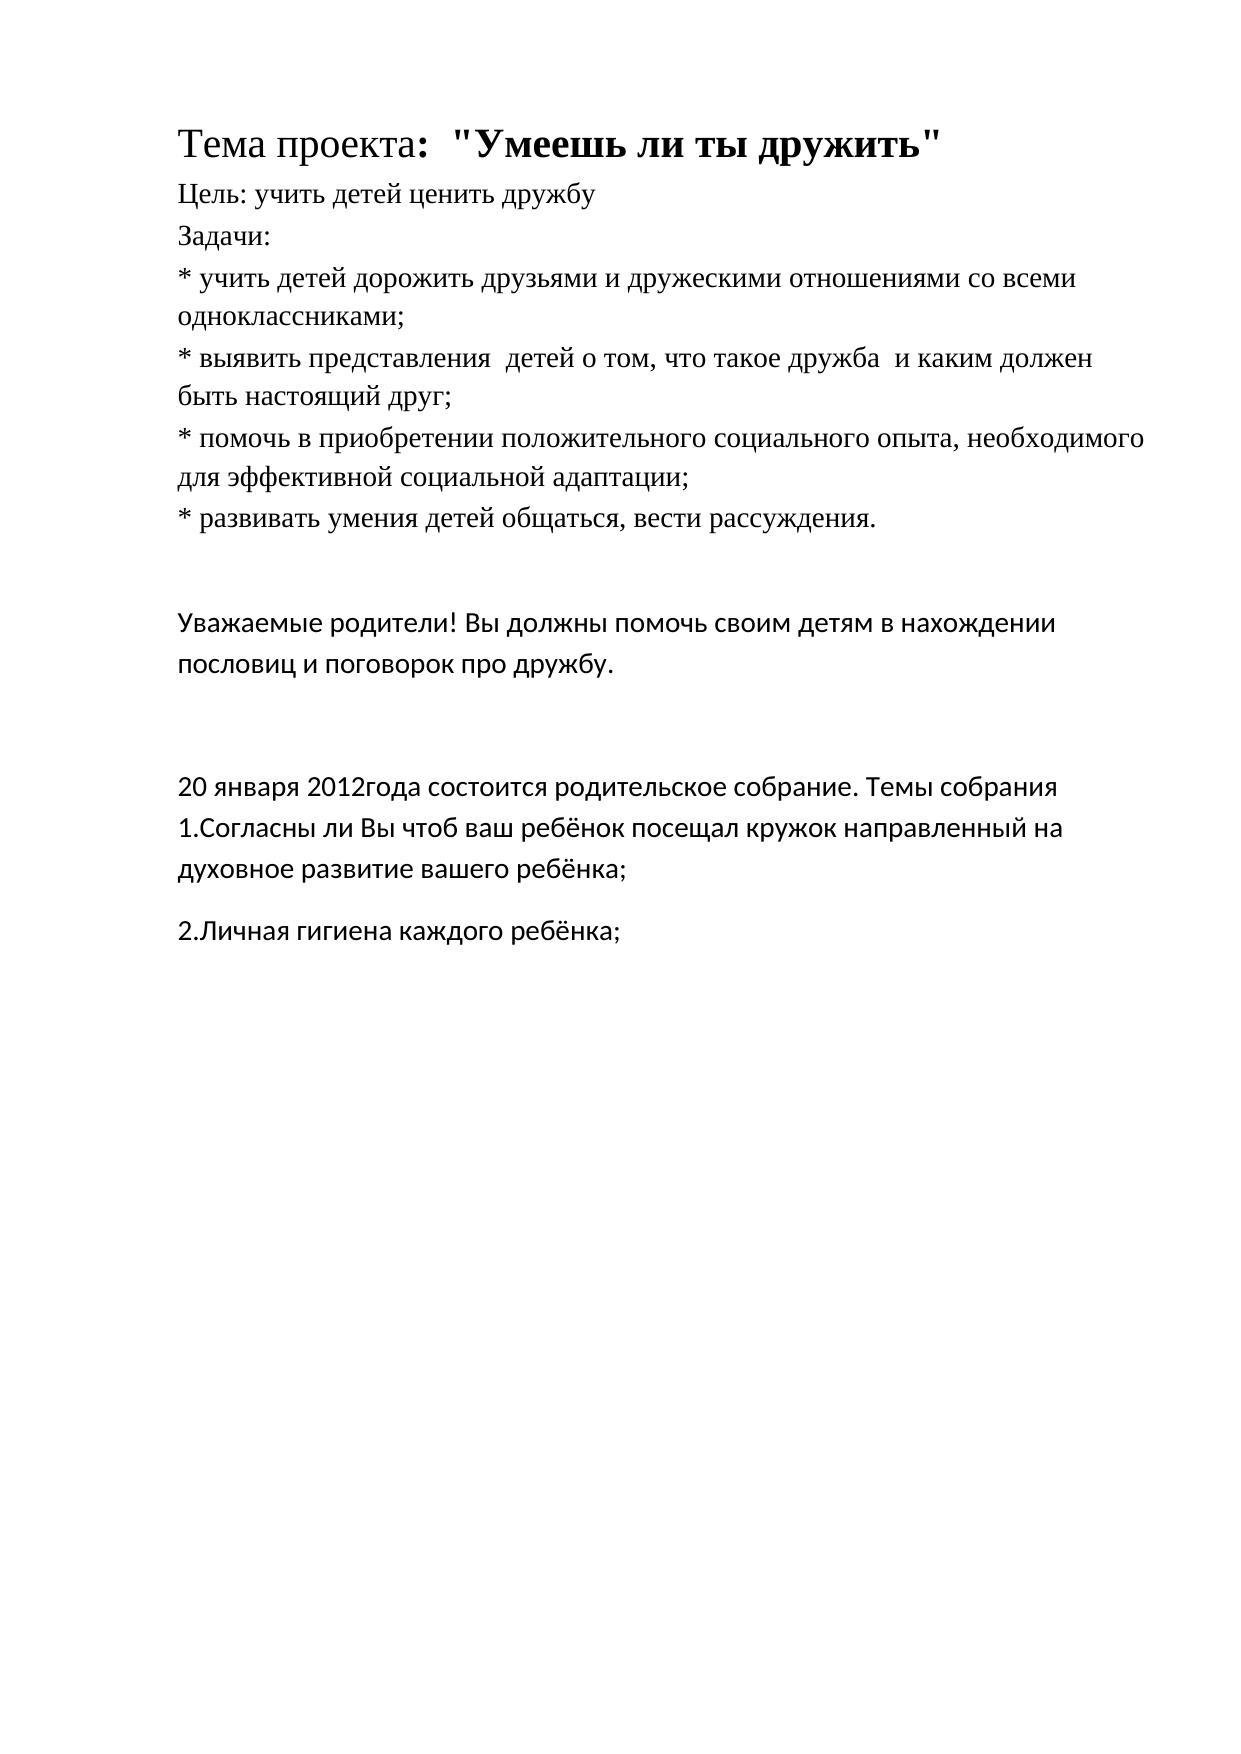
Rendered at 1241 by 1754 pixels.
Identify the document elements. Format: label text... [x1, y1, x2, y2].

text 20 января 2012года состоится родительское собрание. Темы собрания 1.Согласны ли Вы чтоб ваш ребёнок посещал кружок направленный на духовное развитие вашего ребёнка; [177, 768, 1152, 886]
text Тема проекта: "Умеешь ли ты дружить" [177, 118, 1152, 166]
text 2.Личная гигиена каждого ребёнка; [177, 912, 1152, 947]
text * выявить представления детей о том, что такое дружба и каким должен быть настоящий друг; [177, 340, 1152, 412]
text Цель: учить детей ценить дружбу [177, 176, 1152, 210]
text * учить детей дорожить друзьями и дружескими отношениями со всеми одноклассниками; [177, 260, 1152, 332]
text Уважаемые родители! Вы должны помочь своим детям в нахождении пословиц и поговорок про дружбу. [177, 604, 1152, 680]
text * помочь в приобретении положительного социального опыта, необходимого для эффективной социальной адаптации; [177, 420, 1152, 492]
text Задачи: [177, 218, 1152, 252]
text * развивать умения детей общаться, вести рассуждения. [177, 500, 1152, 534]
